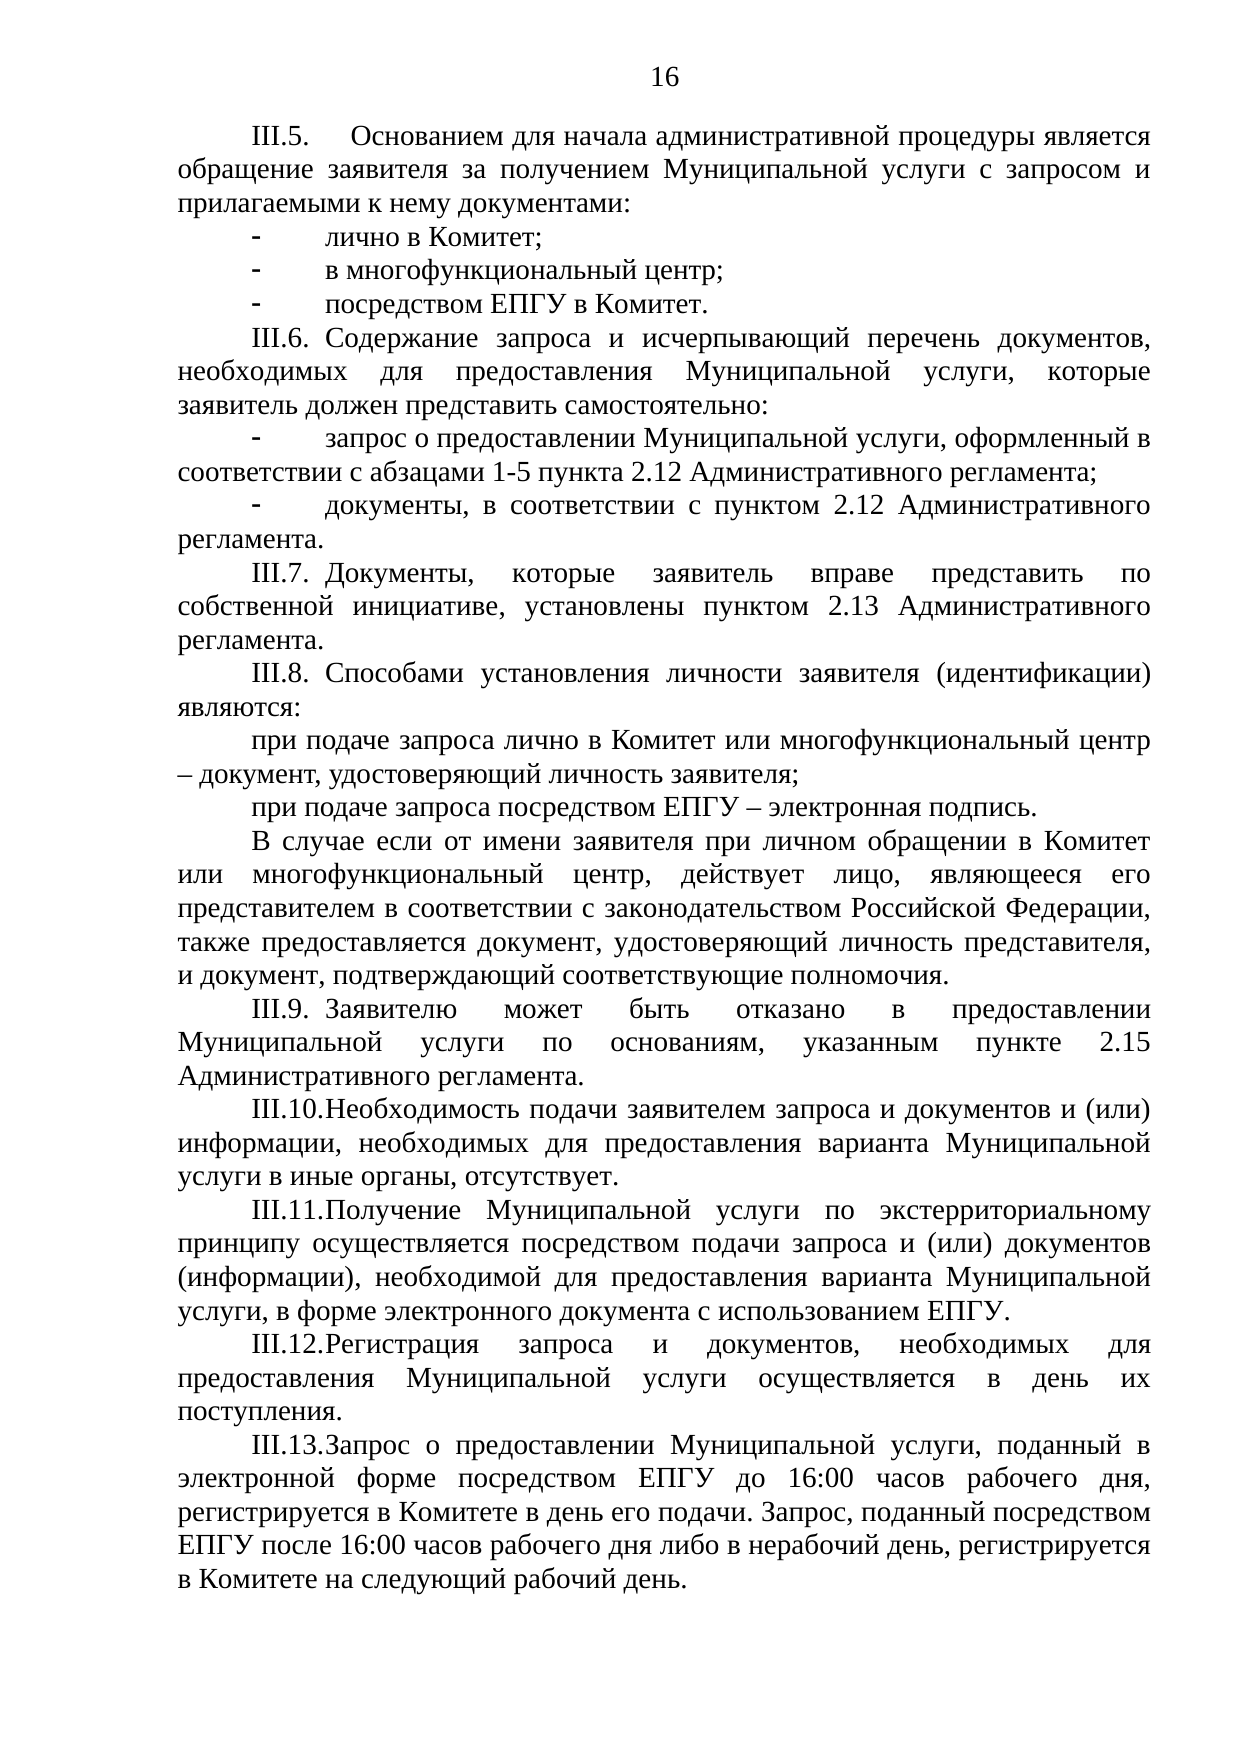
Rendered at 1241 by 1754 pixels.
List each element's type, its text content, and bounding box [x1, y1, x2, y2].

text В случае если от имени заявителя при личном обращении в Комитет или многофункциональный центр, действует лицо, являющееся его представителем в соответствии с законодательством Российской Федерации, также предоставляется документ, удостоверяющий личность представителя, и документ, подтверждающий соответствующие полномочия. [177, 823, 1152, 991]
list запрос о предоставлении Муниципальной услуги, оформленный в соответствии с абзацами 1-5 пункта 2.12 Административного регламента; [177, 420, 1152, 487]
list Запрос о предоставлении Муниципальной услуги, поданный в электронной форме посредством ЕПГУ до 16:00 часов рабочего дня, регистрируется в Комитете в день его подачи. Запрос, поданный посредством ЕПГУ после 16:00 часов рабочего дня либо в нерабочий день, регистрируется в Комитете на следующий рабочий день. [177, 1427, 1152, 1594]
list посредством ЕПГУ в Комитет. [177, 286, 1152, 320]
list Документы, которые заявитель вправе представить по собственной инициативе, установлены пунктом 2.13 Административного регламента. [177, 555, 1152, 655]
list Необходимость подачи заявителем запроса и документов и (или) информации, необходимых для предоставления варианта Муниципальной услуги в иные органы, отсутствует. [177, 1091, 1152, 1192]
list Регистрация запроса и документов, необходимых для предоставления Муниципальной услуги осуществляется в день их поступления. [177, 1326, 1152, 1427]
list документы, в соответствии с пунктом 2.12 Административного регламента. [177, 487, 1152, 555]
list Содержание запроса и исчерпывающий перечень документов, необходимых для предоставления Муниципальной услуги, которые заявитель должен представить самостоятельно: [177, 320, 1152, 420]
list Получение Муниципальной услуги по экстерриториальному принципу осуществляется посредством подачи запроса и (или) документов (информации), необходимой для предоставления варианта Муниципальной услуги, в форме электронного документа с использованием ЕПГУ. [177, 1192, 1152, 1326]
list Способами установления личности заявителя (идентификации) являются: [177, 655, 1152, 722]
list в многофункциональный центр; [177, 252, 1152, 286]
list Заявителю может быть отказано в предоставлении Муниципальной услуги по основаниям, указанным пункте 2.15 Административного регламента. [177, 991, 1152, 1091]
list лично в Комитет; [177, 219, 1152, 252]
text при подаче запроса лично в Комитет или многофункциональный центр – документ, удостоверяющий личность заявителя; [177, 722, 1152, 789]
text при подаче запроса посредством ЕПГУ – электронная подпись. [177, 789, 1152, 823]
title Основанием для начала административной процедуры является обращение заявителя за получением Муниципальной услуги с запросом и прилагаемыми к нему документами: [177, 118, 1152, 219]
